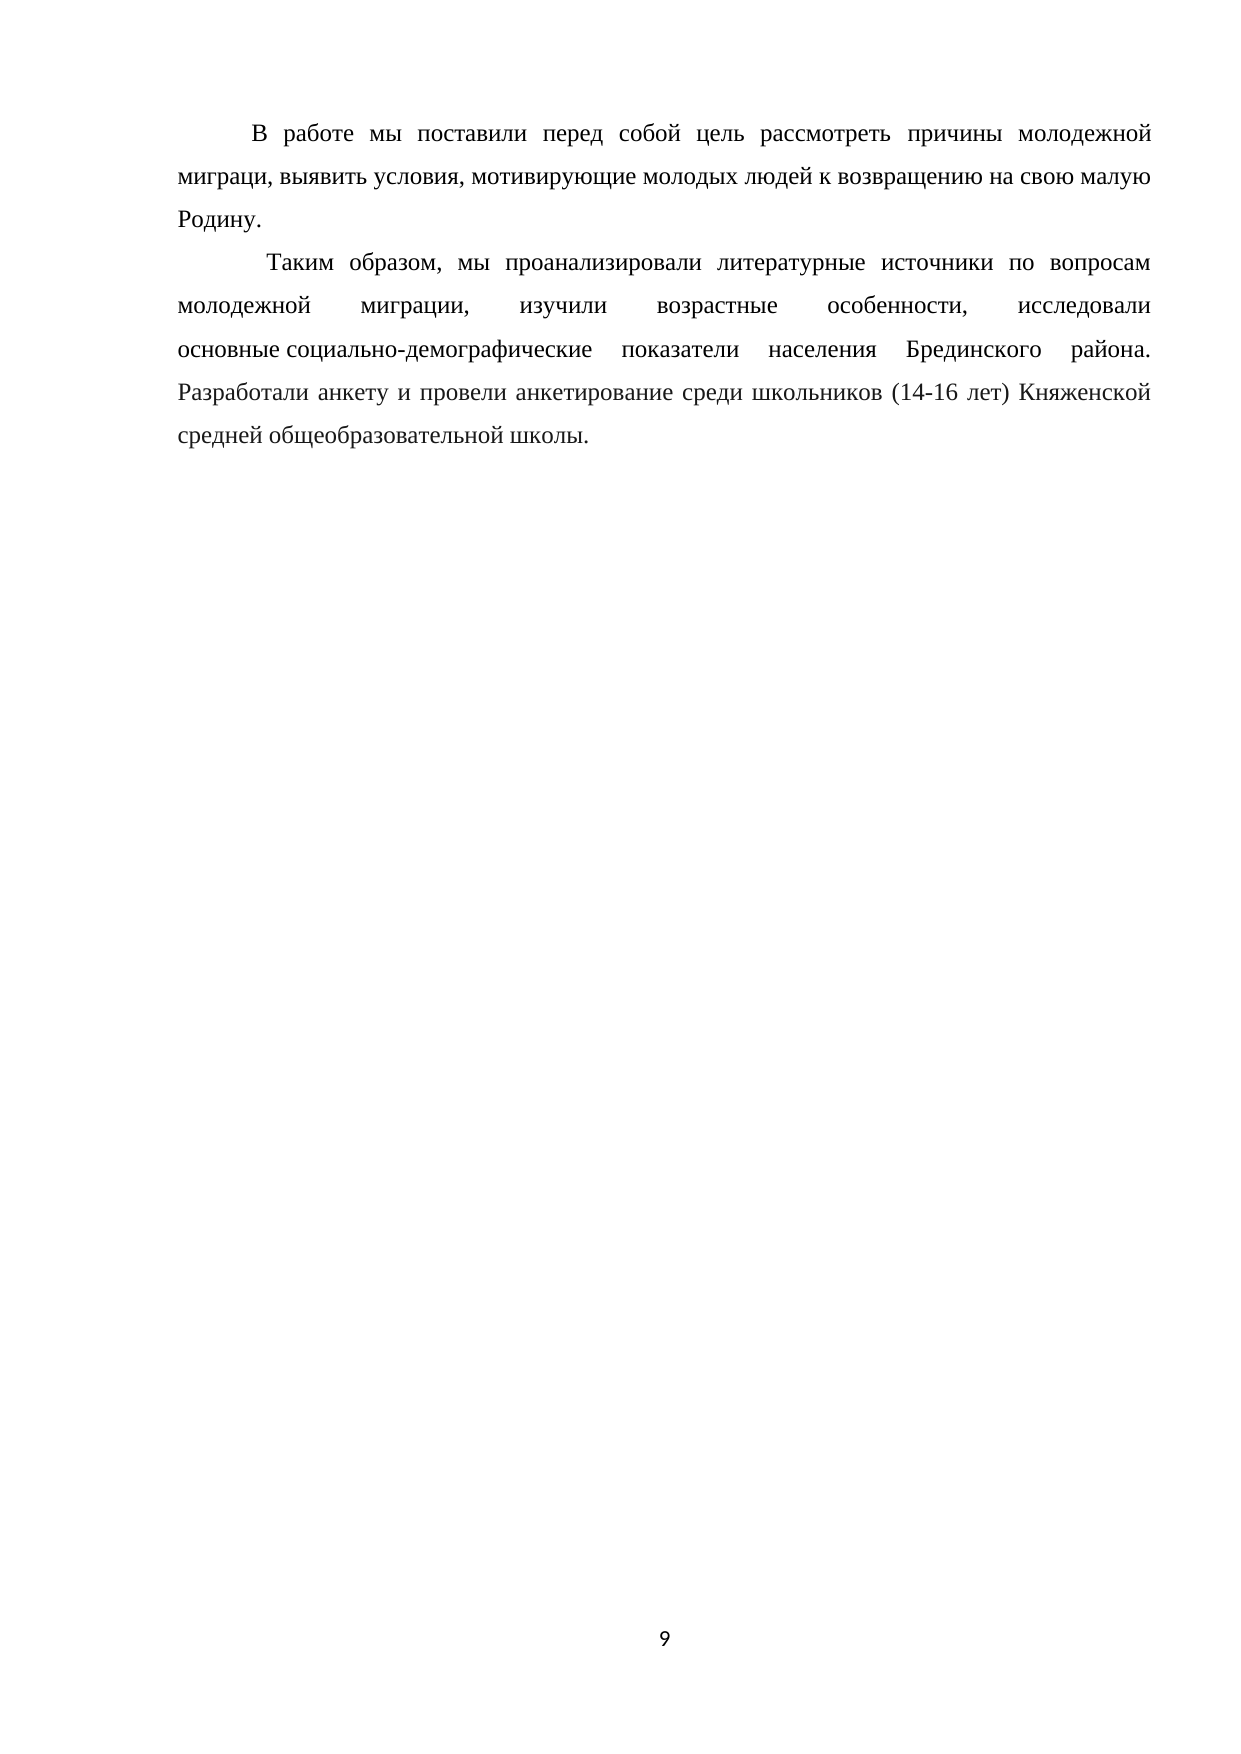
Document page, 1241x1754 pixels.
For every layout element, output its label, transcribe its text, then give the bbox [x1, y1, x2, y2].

text Таким образом, мы проанализировали литературные источники по вопросам молодежной миграции, изучили возрастные особенности, исследовали основные социально-демографические показатели населения Брединского района. Разработали анкету и провели анкетирование среди школьников (14-16 лет) Княженской средней общеобразовательной школы. [177, 247, 1152, 449]
text В работе мы поставили перед собой цель рассмотреть причины молодежной миграци, выявить условия, мотивирующие молодых людей к возвращению на свою малую Родину. [177, 118, 1152, 233]
